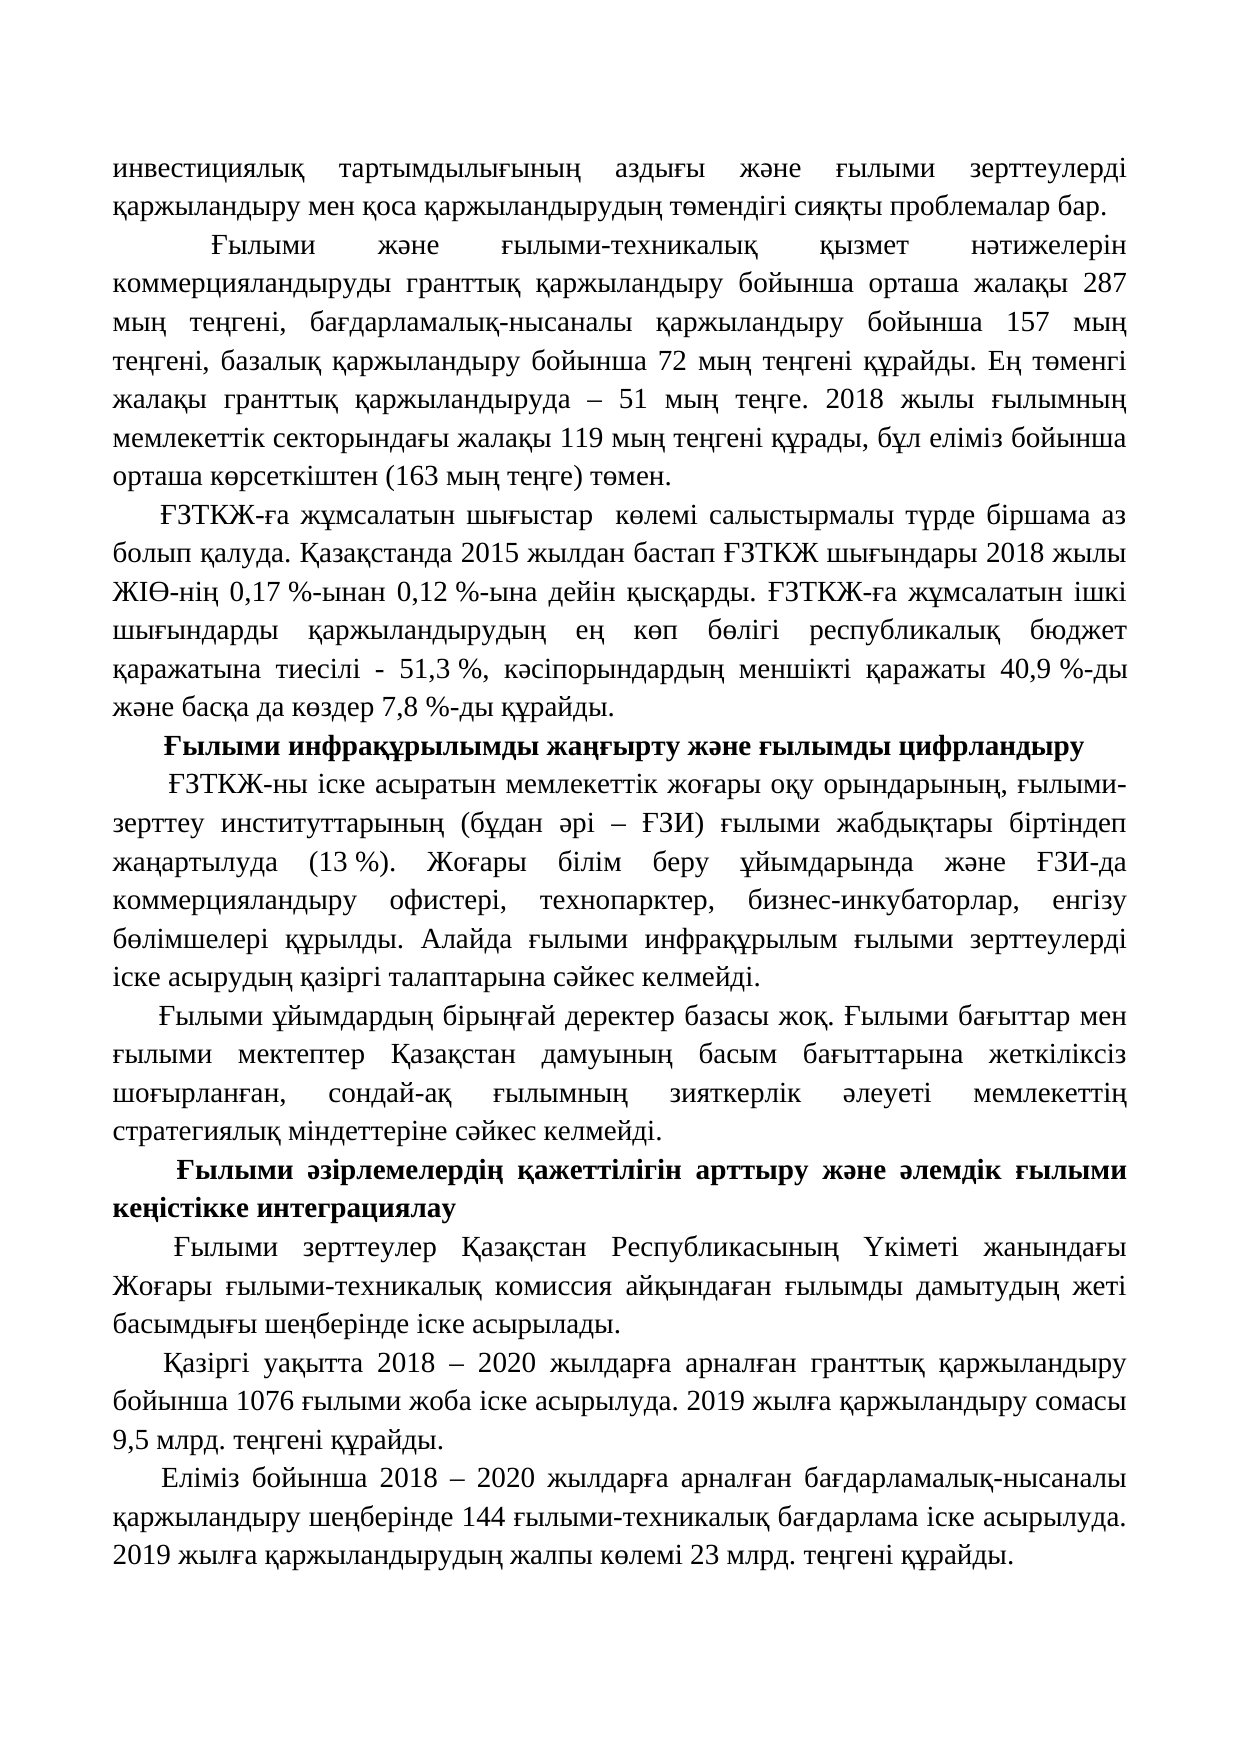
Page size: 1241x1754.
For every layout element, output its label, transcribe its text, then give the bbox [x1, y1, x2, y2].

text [112, 150, 1128, 222]
text Ғылыми зерттеулер Қазақстан Республикасының Үкіметі жанындағы Жоғары ғылыми-техникалық комиссия айқындаған ғылымды дамытудың жеті басымдығы шеңберінде іске асырылады. [112, 1229, 1128, 1340]
text Ғылыми әзірлемелердің қажеттілігін арттыру және әлемдік ғылыми кеңістікке интеграциялау [112, 1152, 1128, 1224]
text Қазіргі уақытта 2018 – 2020 жылдарға арналған гранттық қаржыландыру бойынша 1076 ғылыми жоба іске асырылуда. 2019 жылға қаржыландыру сомасы 9,5 млрд. теңгені құрайды. [112, 1345, 1128, 1455]
text Ғылыми ұйымдардың бірыңғай деректер базасы жоқ. Ғылыми бағыттар мен ғылыми мектептер Қазақстан дамуының басым бағыттарына жеткіліксіз шоғырланған, сондай-ақ ғылымның зияткерлік әлеуеті мемлекеттің стратегиялық міндеттеріне сәйкес келмейді. [112, 998, 1128, 1147]
text ҒЗТКЖ-ға жұмсалатын шығыстар көлемі салыстырмалы түрде біршама аз болып қалуда. Қазақстанда 2015 жылдан бастап ҒЗТКЖ шығындары 2018 жылы ЖІӨ-нің 0,17 %-ынан 0,12 %-ына дейін қысқарды. ҒЗТКЖ-ға жұмсалатын ішкі шығындарды қаржыландырудың ең көп бөлігі республикалық бюджет қаражатына тиесілі - 51,3 %, кәсіпорындардың меншікті қаражаты 40,9 %-ды және басқа да көздер 7,8 %-ды құрайды. [112, 497, 1128, 723]
text Ғылыми инфрақұрылымды жаңғырту және ғылымды цифрландыру [112, 728, 1128, 762]
text ҒЗТКЖ-ны іске асыратын мемлекеттік жоғары оқу орындарының, ғылыми-зерттеу институттарының (бұдан әрі – ҒЗИ) ғылыми жабдықтары біртіндеп жаңартылуда (13 %). Жоғары білім беру ұйымдарында және ҒЗИ-да коммерцияландыру офистері, технопарктер, бизнес-инкубаторлар, енгізу бөлімшелері құрылды. Алайда ғылыми инфрақұрылым ғылыми зерттеулерді іске асырудың қазіргі талаптарына сәйкес келмейді. [112, 767, 1128, 993]
text Еліміз бойынша 2018 – 2020 жылдарға арналған бағдарламалық-нысаналы қаржыландыру шеңберінде 144 ғылыми-техникалық бағдарлама іске асырылуда. 2019 жылға қаржыландырудың жалпы көлемі 23 млрд. теңгені құрайды. [112, 1460, 1128, 1571]
text Ғылыми және ғылыми-техникалық қызмет нәтижелерін коммерцияландыруды гранттық қаржыландыру бойынша орташа жалақы 287 мың теңгені, бағдарламалық-нысаналы қаржыландыру бойынша 157 мың теңгені, базалық қаржыландыру бойынша 72 мың теңгені құрайды. Ең төменгі жалақы гранттық қаржыландыруда – 51 мың теңге. 2018 жылы ғылымның мемлекеттік секторындағы жалақы 119 мың теңгені құрады, бұл еліміз бойынша орташа көрсеткіштен (163 мың теңге) төмен. [112, 227, 1128, 492]
